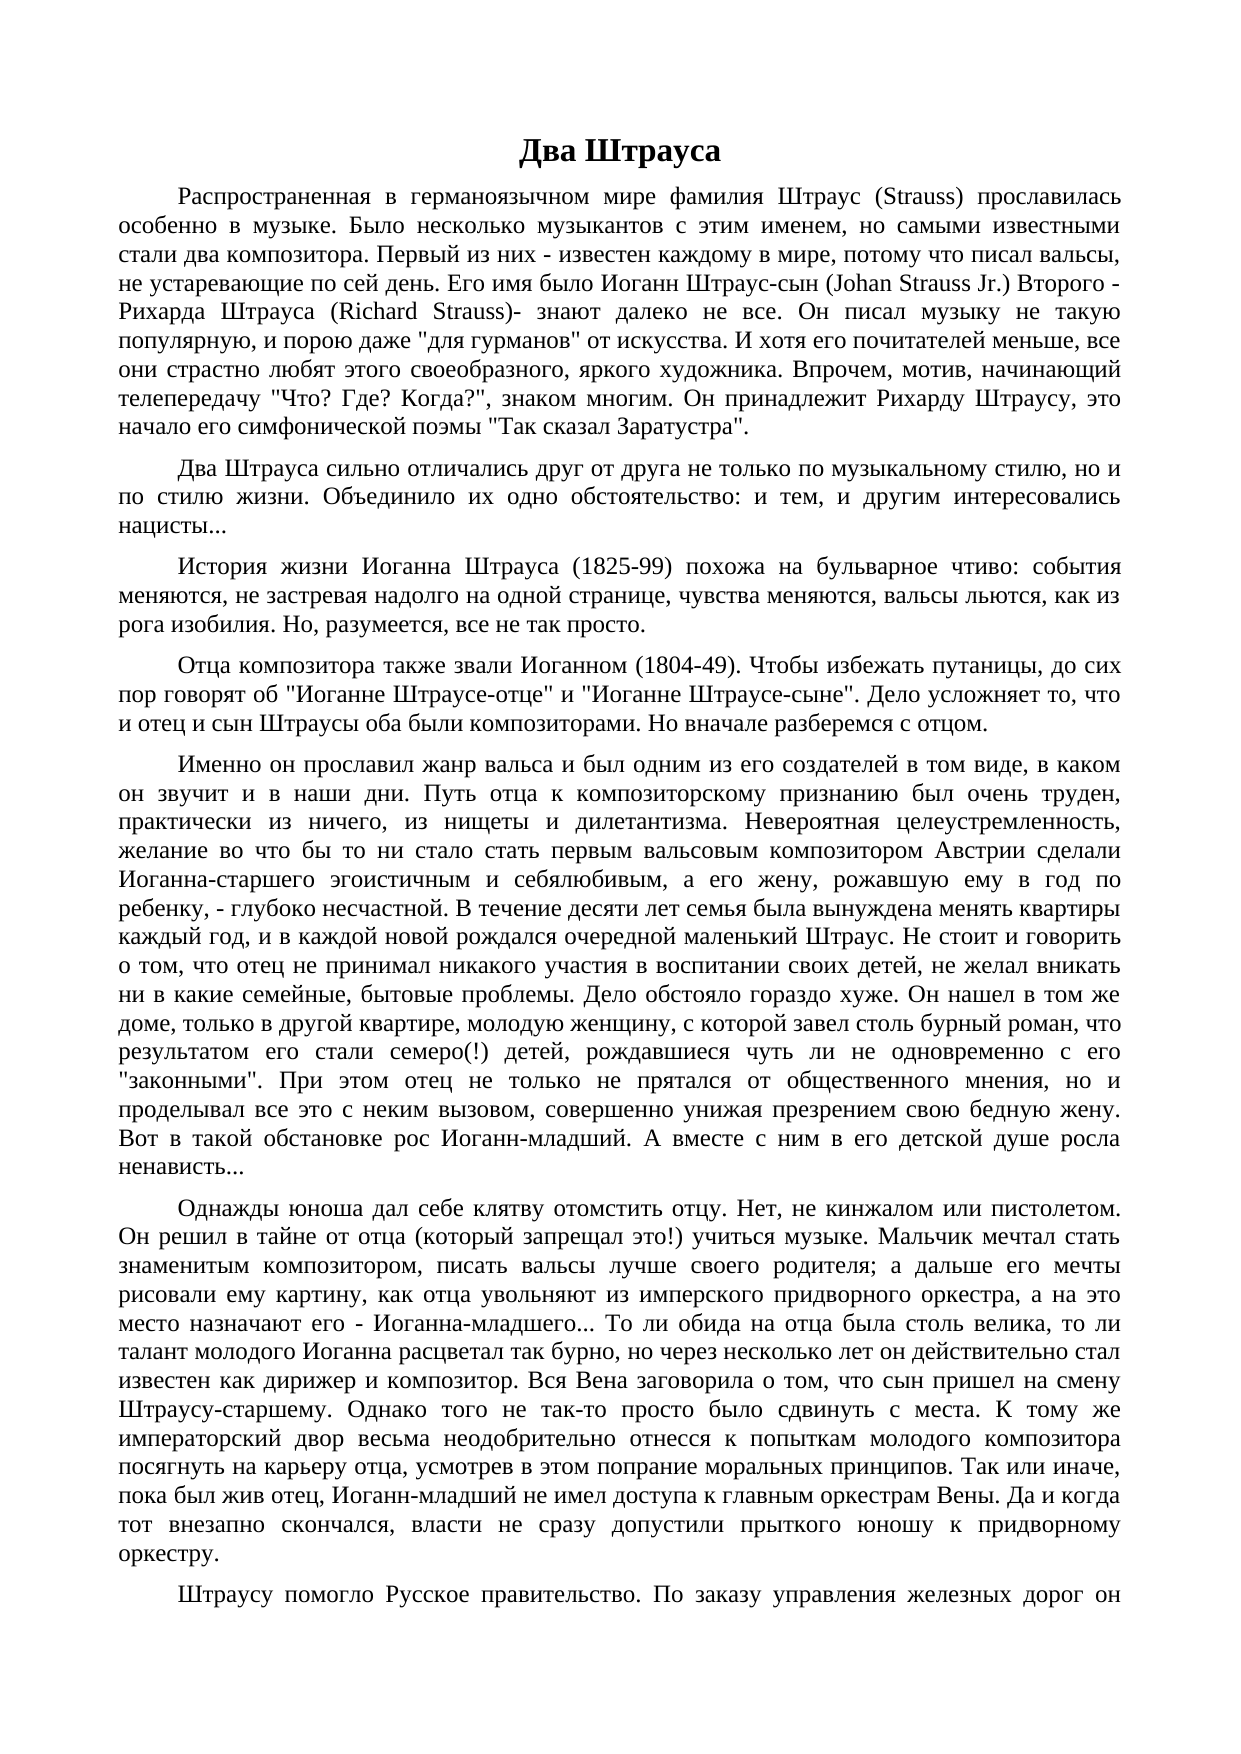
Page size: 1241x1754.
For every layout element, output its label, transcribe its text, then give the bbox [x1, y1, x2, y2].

text Однажды юноша дал себе клятву отомстить отцу. Нет, не кинжалом или пистолетом. Он решил в тайне от отца (который запрещал это!) учиться музыке. Мальчик мечтал стать знаменитым композитором, писать вальсы лучше своего родителя; а дальше его мечты рисовали ему картину, как отца увольняют из имперского придворного оркестра, а на это место назначают его - Иоганна-младшего... То ли обида на отца была столь велика, то ли талант молодого Иоганна расцветал так бурно, но через несколько лет он действительно стал известен как дирижер и композитор. Вся Вена заговорила о том, что сын пришел на смену Штраусу-старшему. Однако того не так-то просто было сдвинуть с места. К тому же императорский двор весьма неодобрительно отнесся к попыткам молодого композитора посягнуть на карьеру отца, усмотрев в этом попрание моральных принципов. Так или иначе, пока был жив отец, Иоганн-младший не имел доступа к главным оркестрам Вены. Да и когда тот внезапно скончался, власти не сразу допустили прыткого юношу к придворному оркестру. [118, 1193, 1122, 1566]
text Два Штрауса сильно отличались друг от друга не только по музыкальному стилю, но и по стилю жизни. Объединило их одно обстоятельство: и тем, и другим интересовались нацисты... [118, 453, 1122, 539]
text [118, 1579, 1122, 1608]
text История жизни Иоганна Штрауса (1825-99) похожа на бульварное чтиво: события меняются, не застревая надолго на одной странице, чувства меняются, вальсы льются, как из рога изобилия. Но, разумеется, все не так просто. [118, 551, 1122, 638]
text Именно он прославил жанр вальса и был одним из его создателей в том виде, в каком он звучит и в наши дни. Путь отца к композиторскому признанию был очень труден, практически из ничего, из нищеты и дилетантизма. Невероятная целеустремленность, желание во что бы то ни стало стать первым вальсовым композитором Австрии сделали Иоганна-старшего эгоистичным и себялюбивым, а его жену, рожавшую ему в год по ребенку, - глубоко несчастной. В течение десяти лет семья была вынуждена менять квартиры каждый год, и в каждой новой рождался очередной маленький Штраус. Не стоит и говорить о том, что отец не принимал никакого участия в воспитании своих детей, не желал вникать ни в какие семейные, бытовые проблемы. Дело обстояло гораздо хуже. Он нашел в том же доме, только в другой квартире, молодую женщину, с которой завел столь бурный роман, что результатом его стали семеро(!) детей, рождавшиеся чуть ли не одновременно с его "законными". При этом отец не только не прятался от общественного мнения, но и проделывал все это с неким вызовом, совершенно унижая презрением свою бедную жену. Вот в такой обстановке рос Иоганн-младший. А вместе с ним в его детской душе росла ненависть... [118, 749, 1122, 1180]
text Распространенная в германоязычном мире фамилия Штраус (Strauss) прославилась особенно в музыке. Было несколько музыкантов с этим именем, но самыми известными стали два композитора. Первый из них - известен каждому в мире, потому что писал вальсы, не устаревающие по сей день. Его имя было Иоганн Штраус-сын (Johan Strauss Jr.) Второго - Рихарда Штрауса (Richard Strauss)- знают далеко не все. Он писал музыку не такую популярную, и порою даже "для гурманов" от искусства. И хотя его почитателей меньше, все они страстно любят этого своеобразного, яркого художника. Впрочем, мотив, начинающий телепередачу "Что? Где? Когда?", знаком многим. Он принадлежит Рихарду Штраусу, это начало его симфонической поэмы "Так сказал Заратустра". [118, 181, 1122, 440]
text Два Штрауса [118, 131, 1122, 169]
text Отца композитора также звали Иоганном (1804-49). Чтобы избежать путаницы, до сих пор говорят об "Иоганне Штраусе-отце" и "Иоганне Штраусе-сыне". Дело усложняет то, что и отец и сын Штраусы оба были композиторами. Но вначале разберемся с отцом. [118, 650, 1122, 736]
